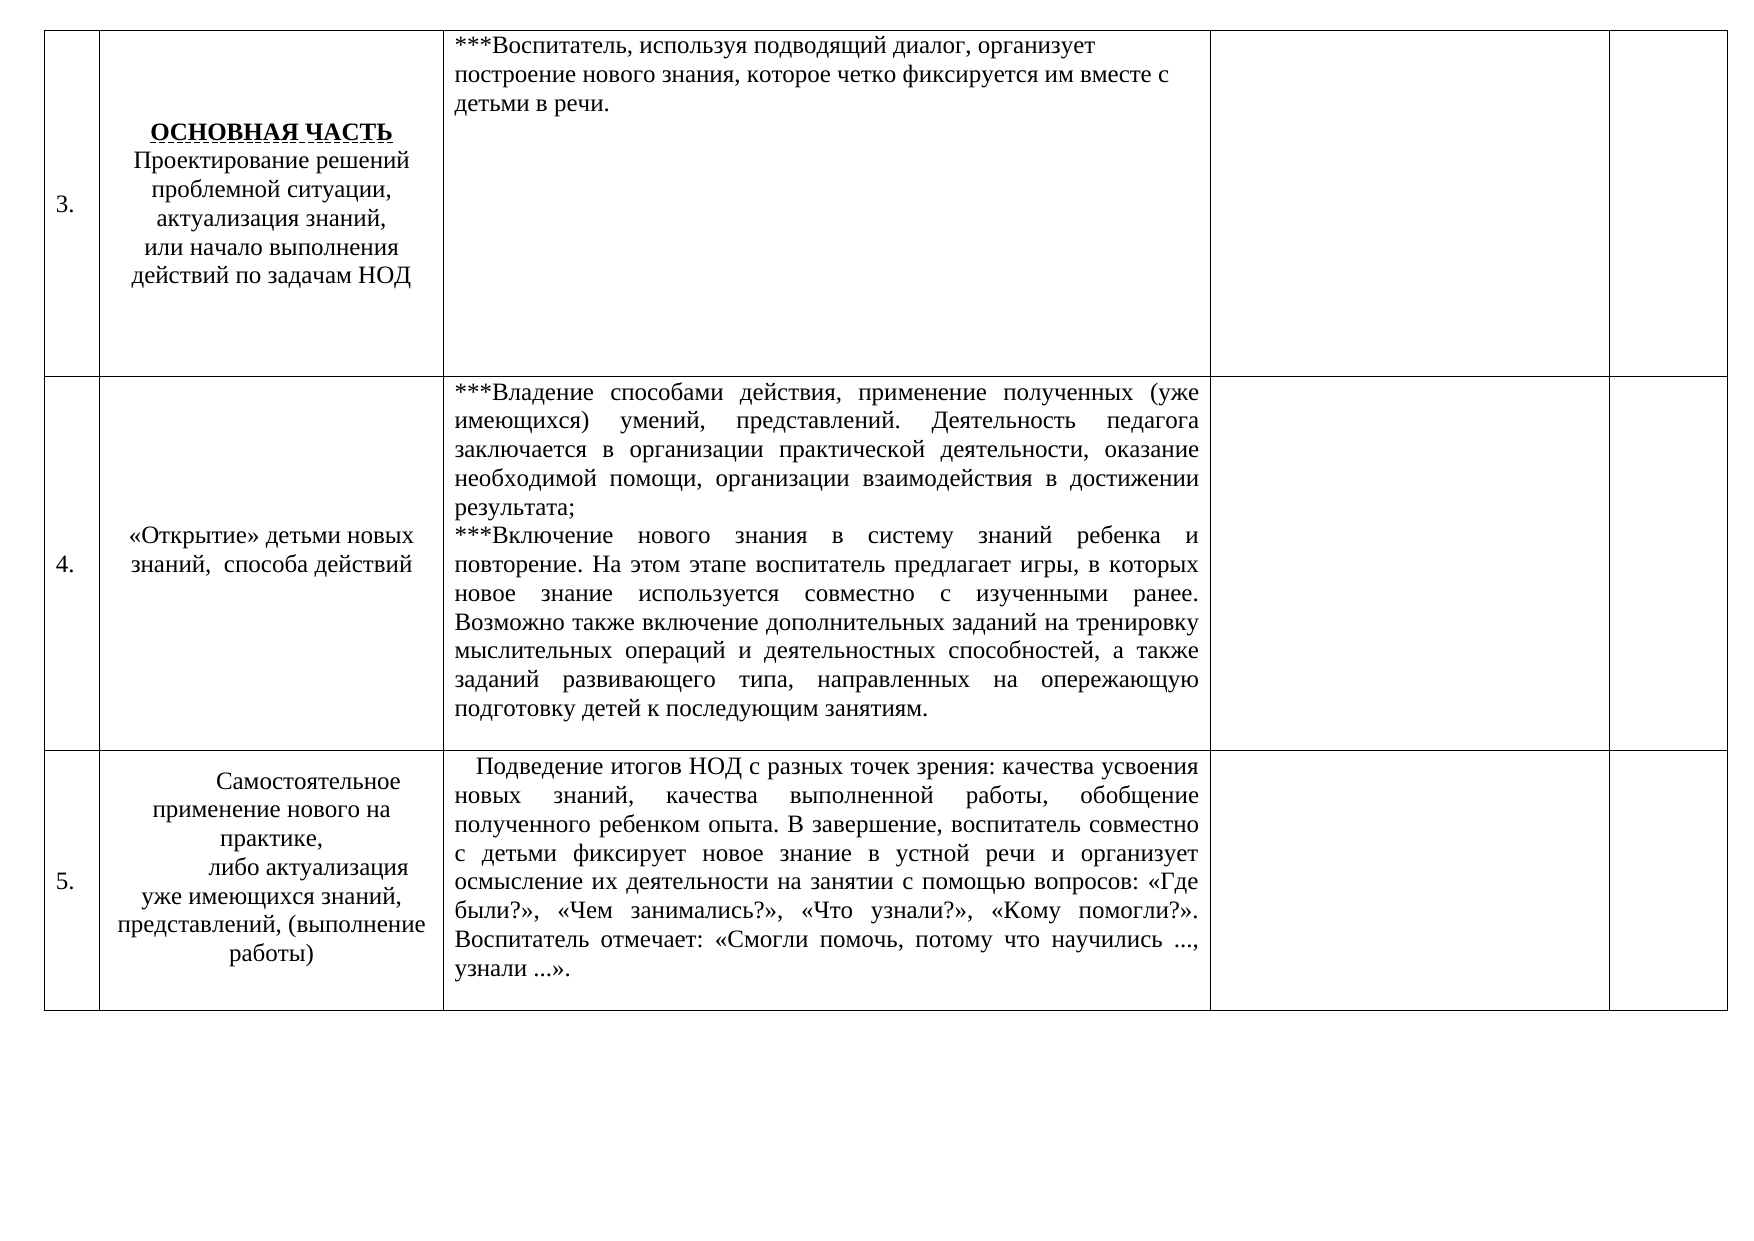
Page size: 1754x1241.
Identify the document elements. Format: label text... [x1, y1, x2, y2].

table_cell Подведение итогов НОД с разных точек зрения: качества усвоения новых знаний, качества выполненной работы, обобщение полученного ребенком опыта. В завершение, воспитатель совместно с детьми фиксирует новое знание в устной речи и организует осмысление их деятельности на занятии с помощью вопросов: «Где были?», «Чем занимались?», «Что узнали?», «Кому помогли?». Воспитатель отмечает: «Смогли помочь, потому что научились ..., узнали ...». [444, 751, 1210, 1010]
table_cell 4. [45, 377, 99, 750]
table_cell ***Воспитатель, используя подводящий диалог, организует построение нового знания, которое четко фиксируется им вместе с детьми в речи. [444, 31, 1210, 376]
table_cell [1211, 377, 1609, 750]
table_cell [1610, 377, 1727, 750]
table_cell 5. [45, 751, 99, 1010]
table_cell ОСНОВНАЯ ЧАСТЬ Проектирование решений проблемной ситуации, актуализация знаний, или начало выполнения действий по задачам НОД [100, 31, 443, 376]
table_cell [1211, 31, 1609, 376]
table_cell [1211, 751, 1609, 1010]
table_cell «Открытие» детьми новых знаний, способа действий [100, 377, 443, 750]
table_cell [1610, 751, 1727, 1010]
table_cell [1610, 31, 1727, 376]
table_cell 3. [45, 31, 99, 376]
table_cell Самостоятельное применение нового на практике, либо актуализация уже имеющихся знаний, представлений, (выполнение работы) [100, 751, 443, 1010]
table_cell ***Владение способами действия, применение полученных (уже имеющихся) умений, представлений. Деятельность педагога заключается в организации практической деятельности, оказание необходимой помощи, организации взаимодействия в достижении результата; ***Включение нового знания в систему знаний ребенка и повторение. На этом этапе воспитатель предлагает игры, в которых новое знание используется совместно с изученными ранее. Возможно также включение дополнительных заданий на тренировку мыслительных операций и деятельностных способностей, а также заданий развивающего типа, направленных на опережающую подготовку детей к последующим занятиям. [444, 377, 1210, 750]
